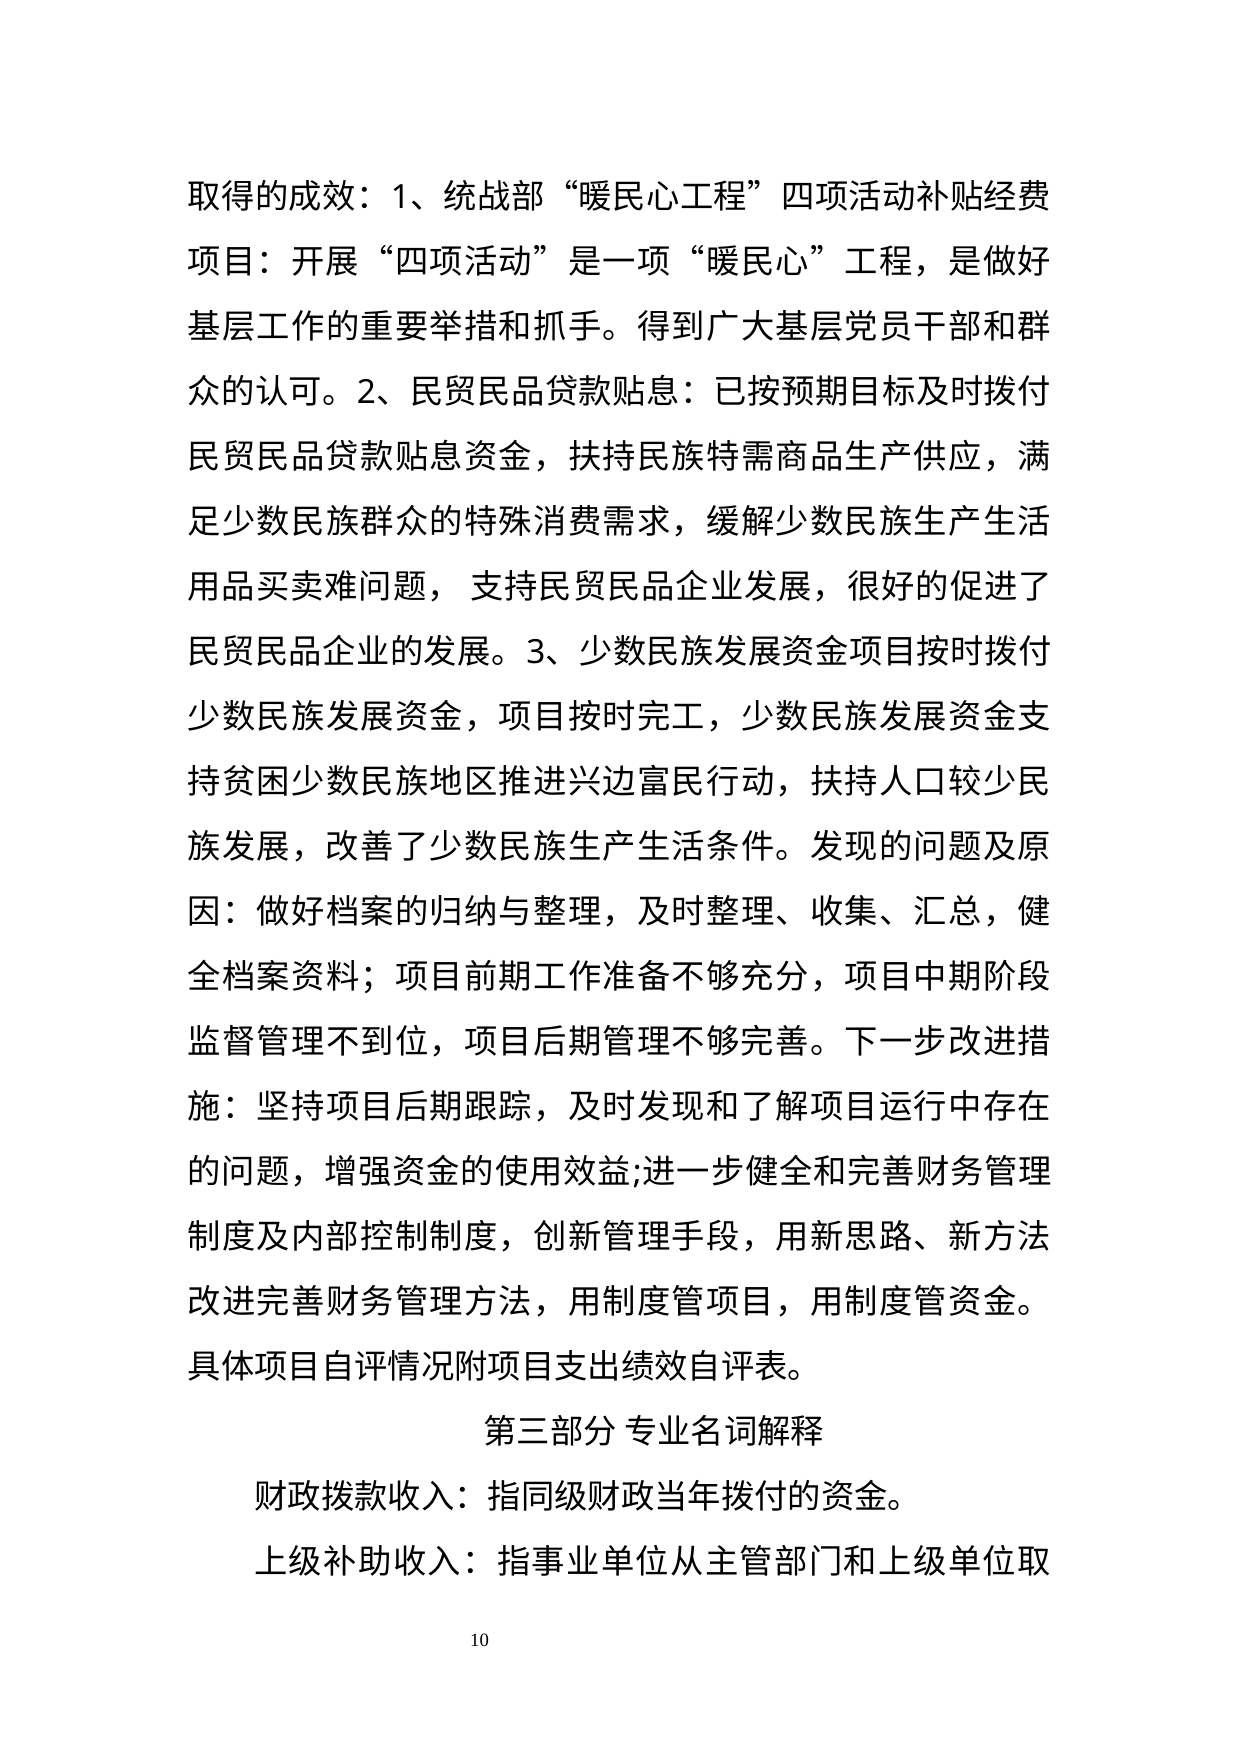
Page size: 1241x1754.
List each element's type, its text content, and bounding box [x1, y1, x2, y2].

text 财政拨款收入：指同级财政当年拨付的资金。 [187, 1462, 1053, 1527]
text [187, 1527, 1053, 1592]
text 第三部分 专业名词解释 [187, 1397, 1053, 1462]
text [187, 162, 1053, 1397]
